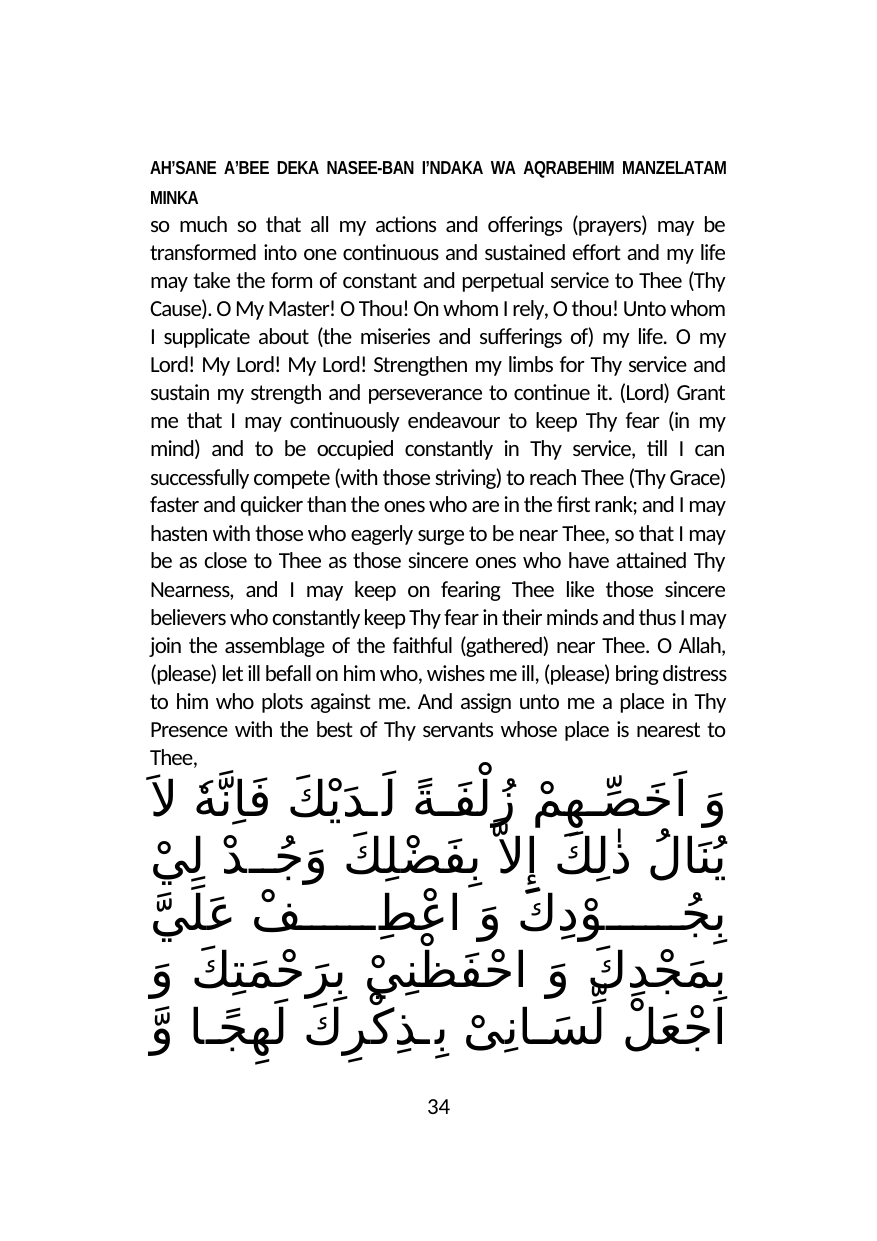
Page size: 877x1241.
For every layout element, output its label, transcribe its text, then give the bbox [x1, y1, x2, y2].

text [150, 150, 727, 210]
text so much so that all my actions and offerings (prayers) may be transformed into one continuous and sustained effort and my life may take the form of constant and perpetual service to Thee (Thy Cause). O My Master! O Thou! On whom I rely, O thou! Unto whom I supplicate about (the miseries and sufferings of) my life. O my Lord! My Lord! My Lord! Strengthen my limbs for Thy service and sustain my strength and perseverance to continue it. (Lord) Grant me that I may continuously endeavour to keep Thy fear (in my mind) and to be occupied constantly in Thy service, till I can successfully compete (with those striving) to reach Thee (Thy Grace) faster and quicker than the ones who are in the first rank; and I may hasten with those who eagerly surge to be near Thee, so that I may be as close to Thee as those sincere ones who have attained Thy Nearness, and I may keep on fearing Thee like those sincere believers who constantly keep Thy fear in their minds and thus I may join the assemblage of the faithful (gathered) near Thee. O Allah, (please) let ill befall on him who, wishes me ill, (please) bring distress to him who plots against me. And assign unto me a place in Thy Presence with the best of Thy servants whose place is nearest to Thee, [150, 210, 727, 771]
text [150, 771, 727, 1056]
